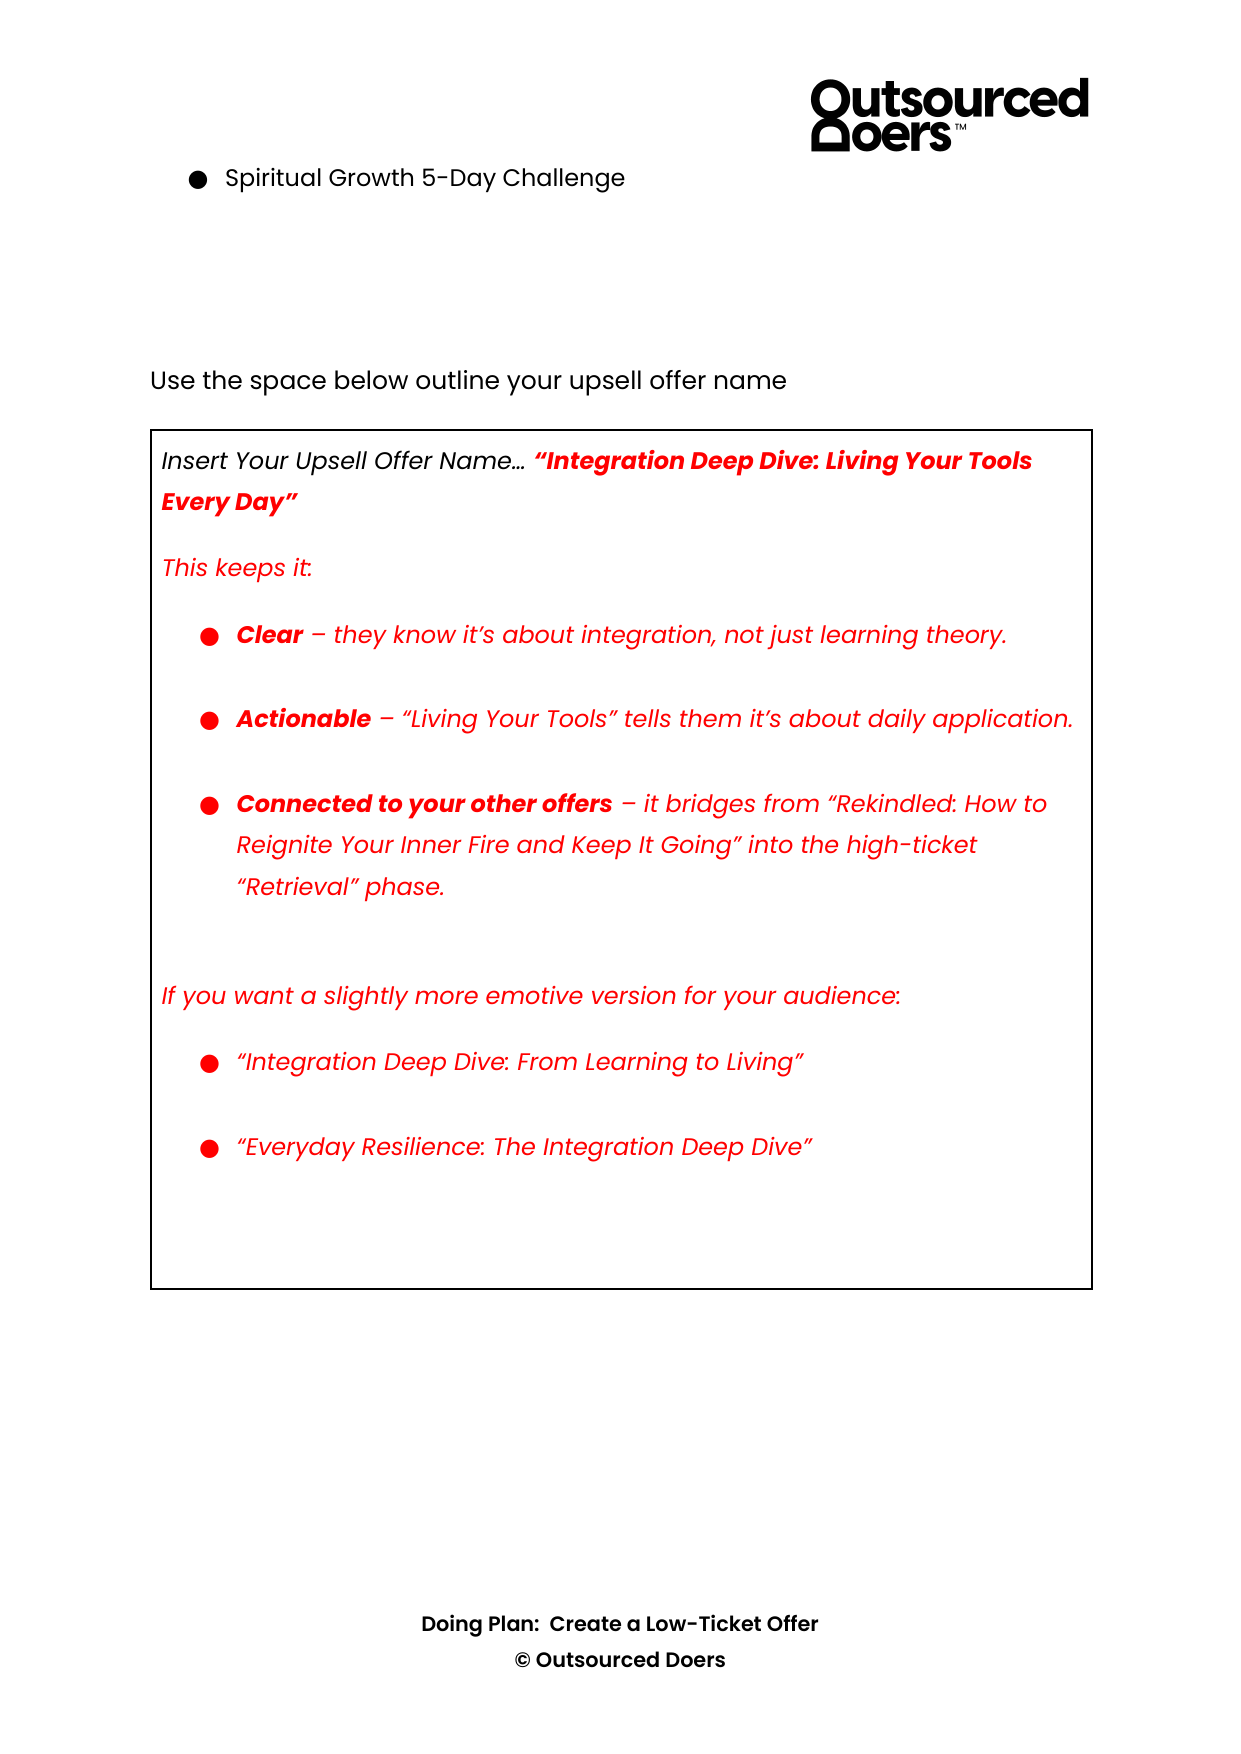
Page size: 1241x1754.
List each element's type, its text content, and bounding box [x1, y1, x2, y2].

list Spiritual Growth 5-Day Challenge [187, 158, 1090, 194]
table_header Insert Your Upsell Offer Name… “Integration Deep Dive: Living Your Tools Every Day” This keeps it: Clear – they know it’s about integration, not just learning theory. Actionable – “Living Your Tools” tells them it’s about daily application. Connected to your other offers – it bridges from “Rekindled: How to Reignite Your Inner Fire and Keep It Going” into the high-ticket “Retrieval” phase. If you want a slightly more emotive version for your audience: “Integration Deep Dive: From Learning to Living” “Everyday Resilience: The Integration Deep Dive” [152, 431, 1091, 1288]
picture [808, 75, 1091, 155]
text Use the space below outline your upsell offer name [150, 361, 1090, 398]
